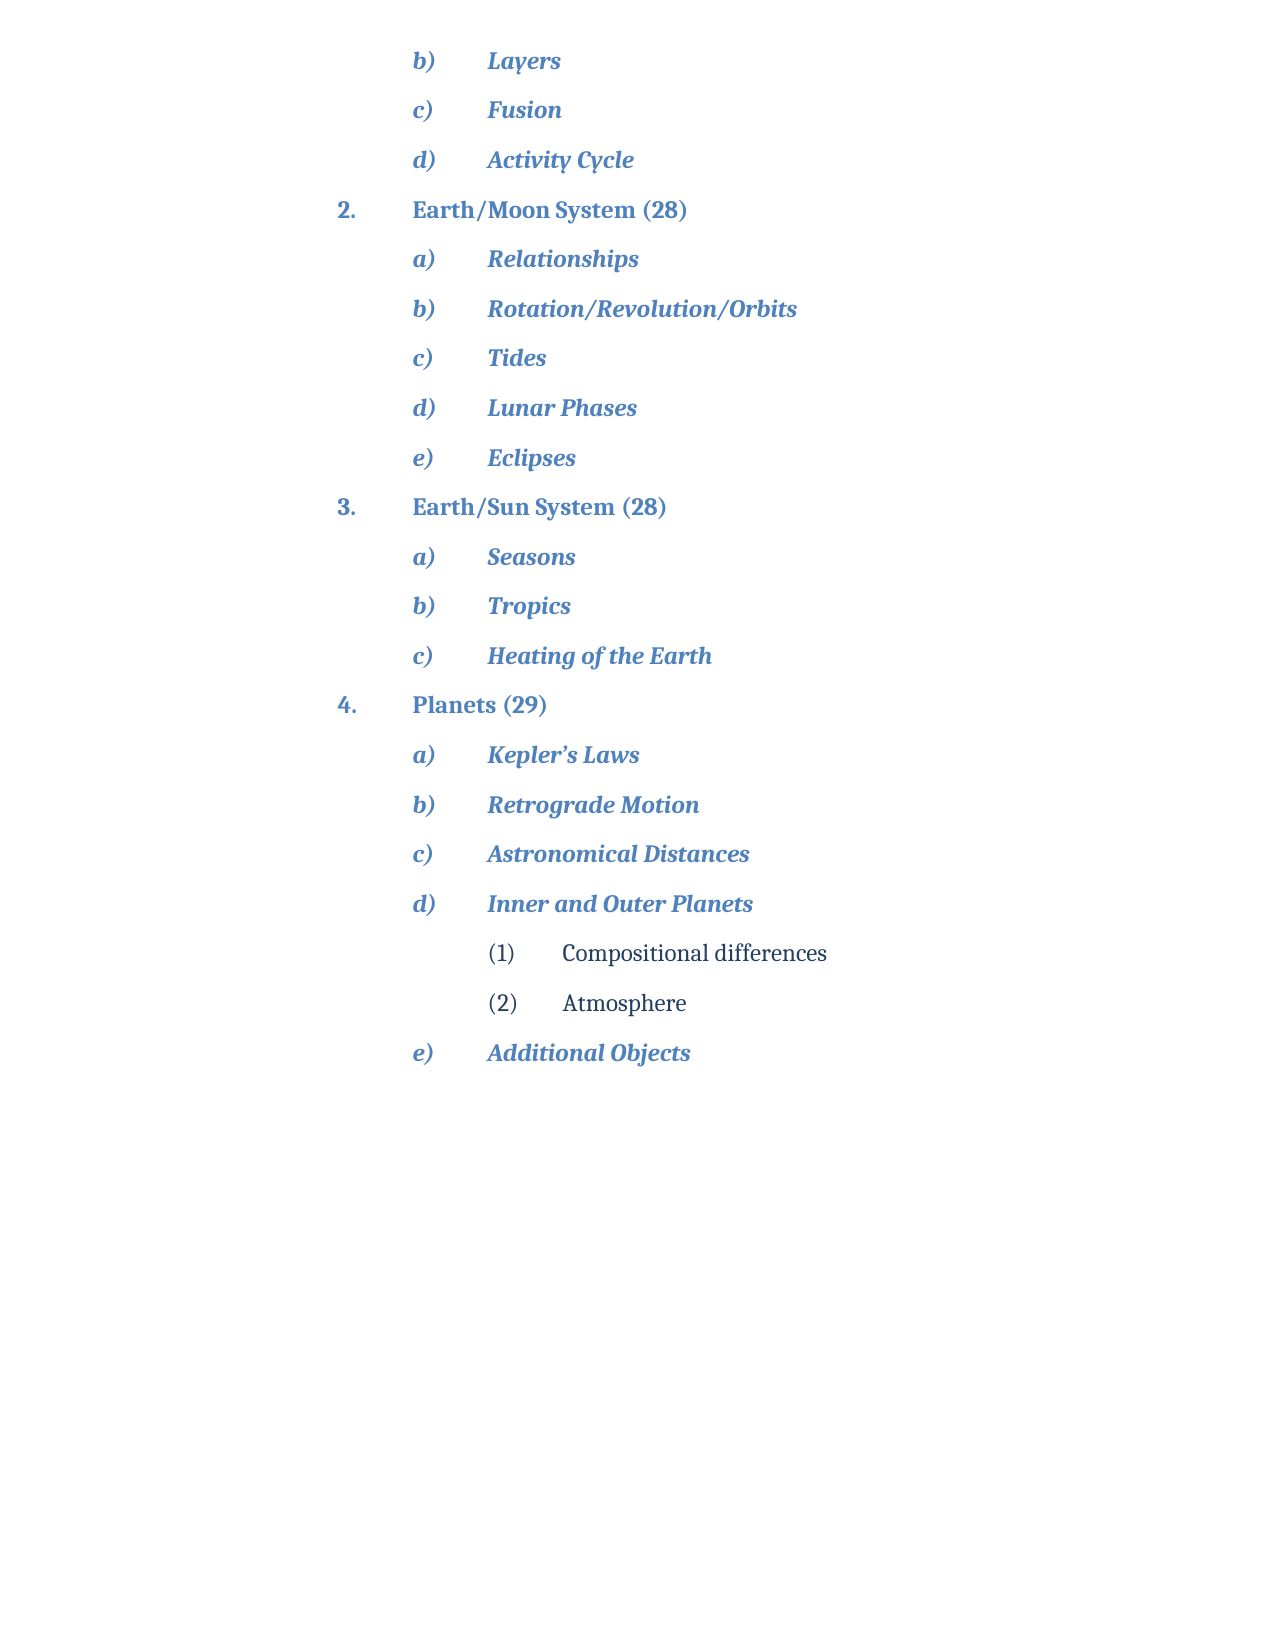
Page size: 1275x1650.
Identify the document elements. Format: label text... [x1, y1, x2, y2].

subtitle Activity Cycle [412, 146, 1087, 175]
subtitle Atmosphere [487, 989, 1087, 1018]
subtitle Fusion [412, 96, 1087, 125]
subtitle Lunar Phases [412, 394, 1087, 423]
subtitle Retrograde Motion [412, 791, 1087, 819]
subtitle Compositional differences [487, 939, 1087, 968]
subtitle Additional Objects [412, 1038, 1087, 1067]
subtitle Astronomical Distances [412, 840, 1087, 869]
subtitle Planets (29) [337, 691, 1087, 720]
subtitle Layers [412, 47, 1087, 76]
subtitle Earth/Sun System (28) [337, 493, 1087, 522]
subtitle Kepler’s Laws [412, 741, 1087, 770]
subtitle Seasons [412, 543, 1087, 571]
subtitle Relationships [412, 245, 1087, 274]
subtitle Earth/Moon System (28) [337, 196, 1087, 224]
subtitle Inner and Outer Planets [412, 890, 1087, 918]
subtitle Eclipses [412, 443, 1087, 472]
subtitle Tropics [412, 592, 1087, 621]
subtitle Rotation/Revolution/Orbits [412, 295, 1087, 323]
subtitle Tides [412, 344, 1087, 373]
subtitle Heating of the Earth [412, 642, 1087, 671]
